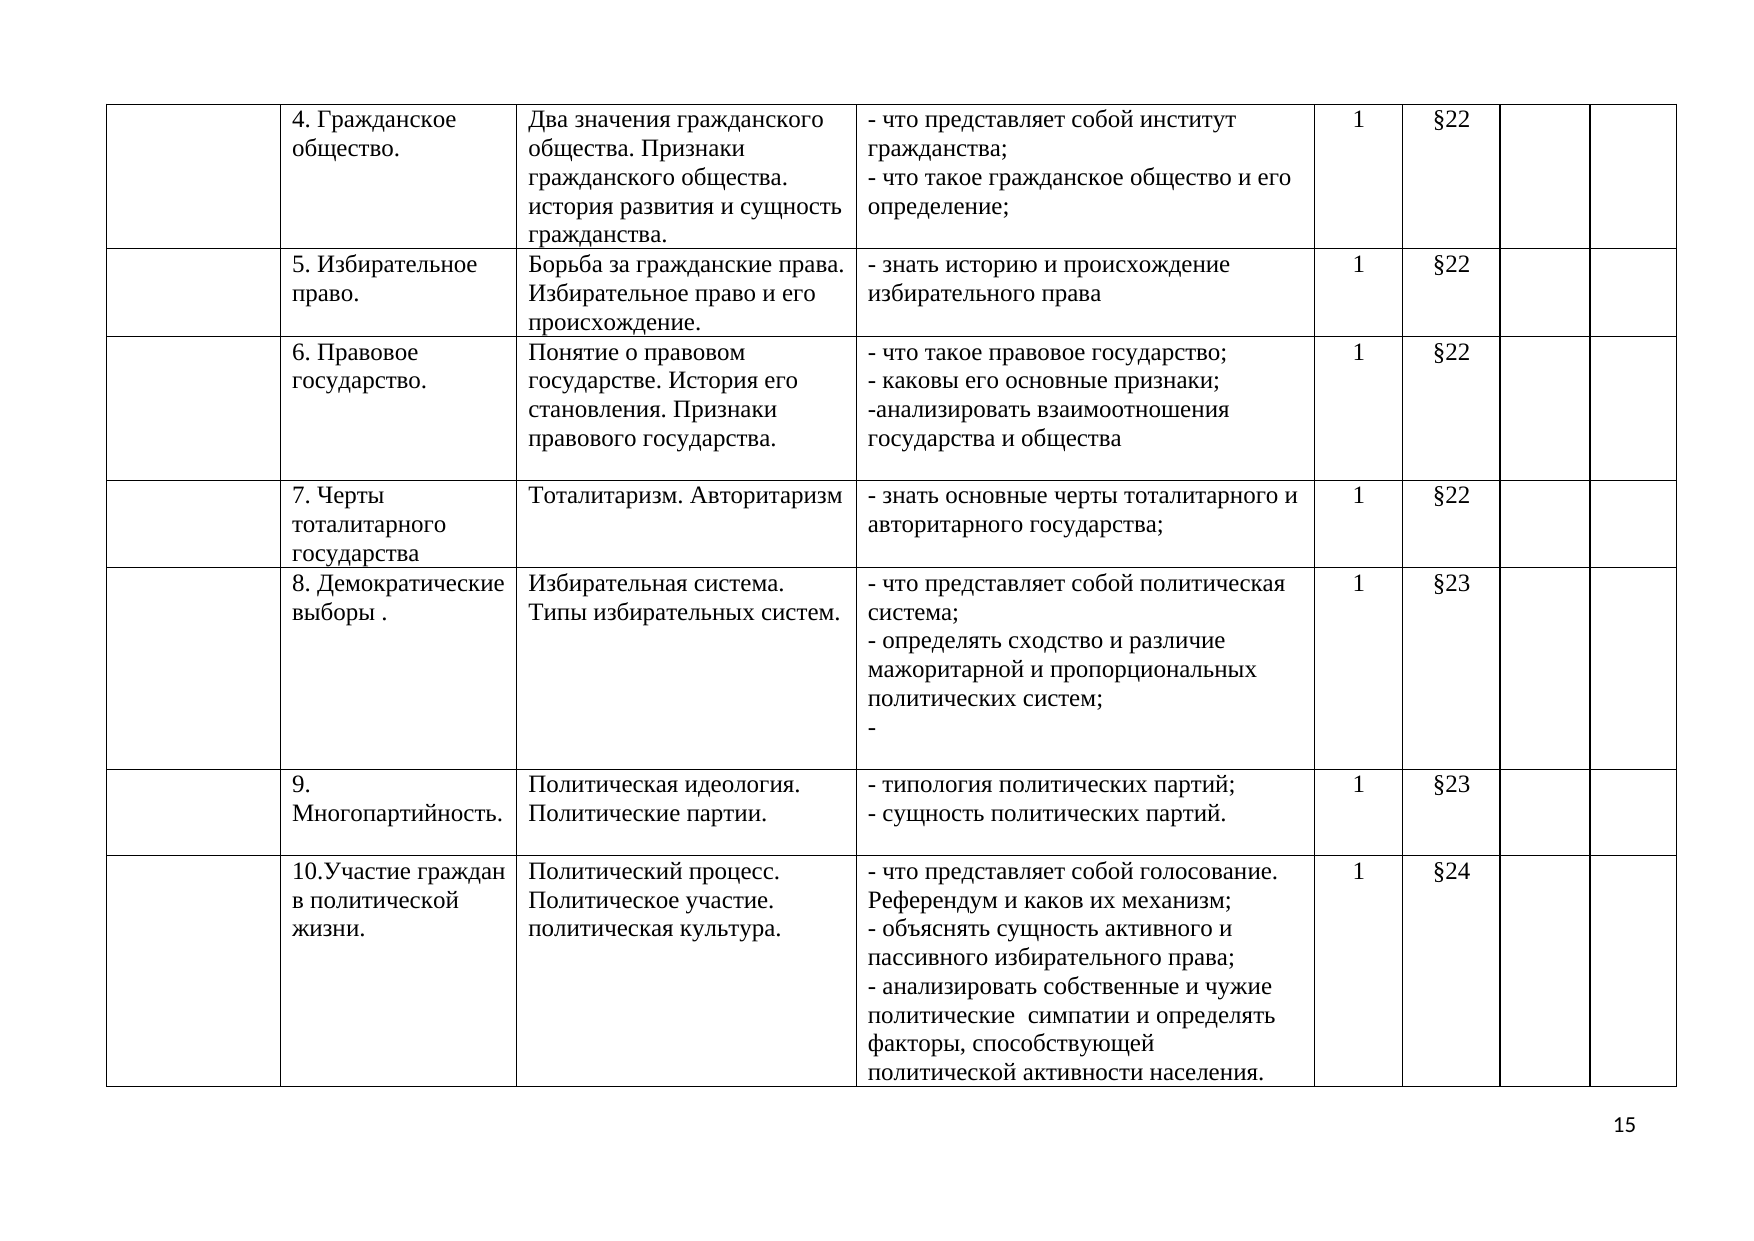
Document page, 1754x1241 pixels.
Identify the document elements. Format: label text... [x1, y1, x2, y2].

table_cell [1591, 337, 1676, 479]
table_cell [1591, 856, 1676, 1086]
table_cell [1591, 481, 1676, 567]
table_cell [107, 337, 280, 479]
table_cell - знать основные черты тоталитарного и авторитарного государства; [857, 481, 1314, 567]
table_cell Избирательная система. Типы избирательных систем. [517, 568, 856, 768]
table_cell [1501, 481, 1589, 567]
table_cell 1 [1315, 568, 1402, 768]
table_cell 5. Избирательное право. [281, 249, 516, 336]
table_cell 1 [1315, 249, 1402, 336]
table_cell Тоталитаризм. Авторитаризм [517, 481, 856, 567]
table_cell §22 [1403, 481, 1499, 567]
table_cell §22 [1403, 105, 1499, 248]
table_cell Понятие о правовом государстве. История его становления. Признаки правового государства. [517, 337, 856, 479]
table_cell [857, 856, 1314, 1086]
table_cell 8. Демократические выборы . [281, 568, 516, 768]
table_cell Политическая идеология. Политические партии. [517, 770, 856, 855]
table_cell [1501, 337, 1589, 479]
table_cell 9. Многопартийность. [281, 770, 516, 855]
table_cell [1501, 105, 1589, 248]
table_cell [1591, 770, 1676, 855]
table_cell 1 [1315, 481, 1402, 567]
table_cell Борьба за гражданские права. Избирательное право и его происхождение. [517, 249, 856, 336]
table_cell 7. Черты тоталитарного государства [281, 481, 516, 567]
table_cell [107, 249, 280, 336]
table_cell [1501, 568, 1589, 768]
table_cell [107, 481, 280, 567]
table_cell [107, 568, 280, 768]
table_cell - что представляет собой политическая система; - определять сходство и различие мажоритарной и пропорциональных политических систем; - [857, 568, 1314, 768]
table_cell §22 [1403, 249, 1499, 336]
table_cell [517, 856, 856, 1086]
table_cell §24 [1403, 856, 1499, 1086]
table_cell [281, 856, 516, 1086]
table_cell [1501, 770, 1589, 855]
table_cell 1 [1315, 856, 1402, 1086]
table_cell §23 [1403, 568, 1499, 768]
table_cell 4. Гражданское общество. [281, 105, 516, 248]
table_cell 1 [1315, 105, 1402, 248]
table_cell §22 [1403, 337, 1499, 479]
table_cell - что такое правовое государство; - каковы его основные признаки; -анализировать взаимоотношения государства и общества [857, 337, 1314, 479]
table_cell [107, 856, 280, 1086]
table_cell [107, 105, 280, 248]
table_cell 6. Правовое государство. [281, 337, 516, 479]
table_cell [1501, 249, 1589, 336]
table_cell §23 [1403, 770, 1499, 855]
table_cell [1591, 105, 1676, 248]
table_cell 1 [1315, 337, 1402, 479]
table_cell [1591, 568, 1676, 768]
table_cell [1591, 249, 1676, 336]
table_cell 1 [1315, 770, 1402, 855]
table_cell Два значения гражданского общества. Признаки гражданского общества. история развития и сущность гражданства. [517, 105, 856, 248]
table_cell [107, 770, 280, 855]
table_cell - знать историю и происхождение избирательного права [857, 249, 1314, 336]
table_cell [1501, 856, 1589, 1086]
table_cell - что представляет собой институт гражданства; - что такое гражданское общество и его определение; [857, 105, 1314, 248]
table_cell - типология политических партий; - сущность политических партий. [857, 770, 1314, 855]
